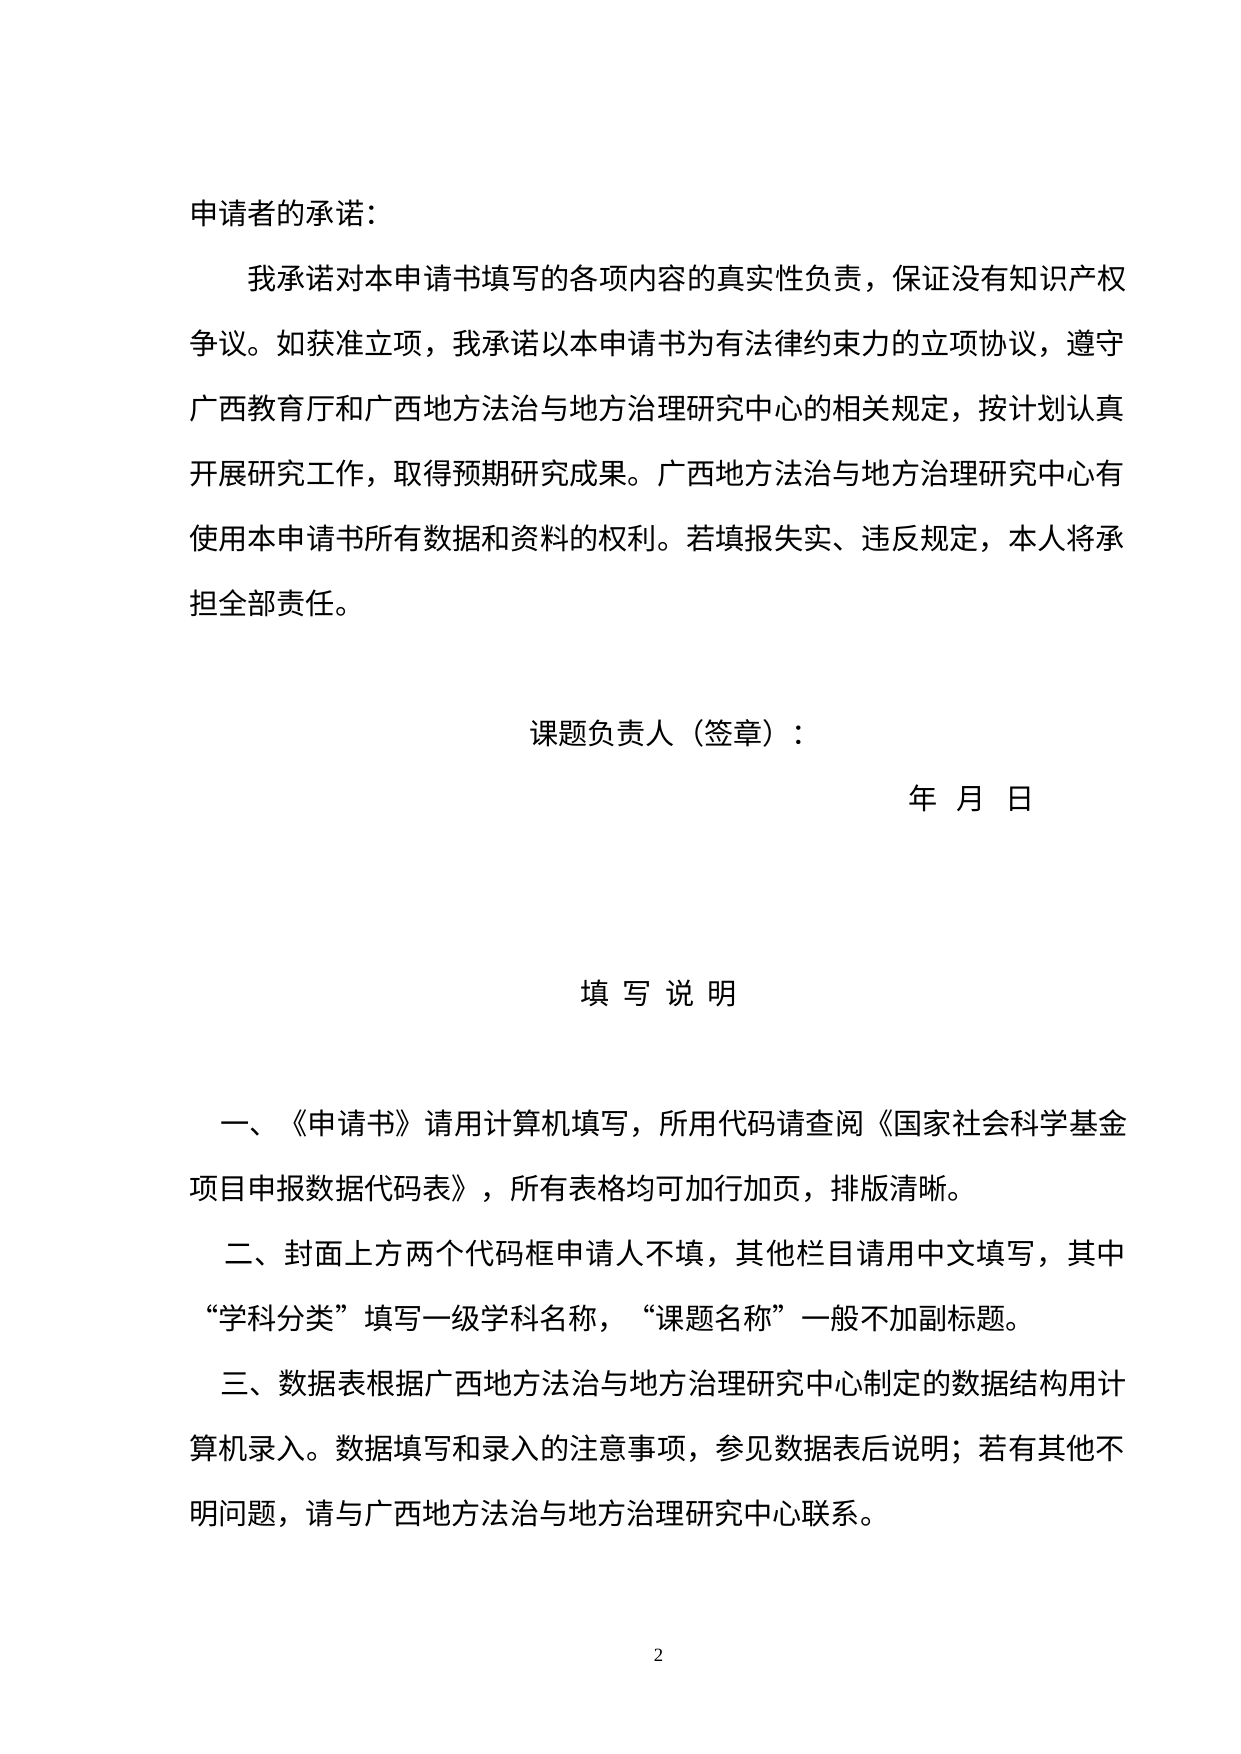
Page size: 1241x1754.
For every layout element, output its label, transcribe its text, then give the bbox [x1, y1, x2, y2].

text 申请者的承诺： [189, 179, 1128, 244]
text 三、数据表根据广西地方法治与地方治理研究中心制定的数据结构用计算机录入。数据填写和录入的注意事项，参见数据表后说明；若有其他不明问题，请与广西地方法治与地方治理研究中心联系。 [189, 1349, 1128, 1544]
text 二、封面上方两个代码框申请人不填，其他栏目请用中文填写，其中“学科分类”填写一级学科名称，“课题名称”一般不加副标题。 [189, 1219, 1128, 1349]
text 我承诺对本申请书填写的各项内容的真实性负责，保证没有知识产权争议。如获准立项，我承诺以本申请书为有法律约束力的立项协议，遵守广西教育厅和广西地方法治与地方治理研究中心的相关规定，按计划认真开展研究工作，取得预期研究成果。广西地方法治与地方治理研究中心有使用本申请书所有数据和资料的权利。若填报失实、违反规定，本人将承担全部责任。 [189, 244, 1128, 634]
text 课题负责人（签章）： [189, 699, 941, 764]
text 一、《申请书》请用计算机填写，所用代码请查阅《国家社会科学基金项目申报数据代码表》，所有表格均可加行加页，排版清晰。 [189, 1089, 1128, 1219]
text 填 写 说 明 [189, 959, 1128, 1024]
text 年 月 日 [189, 764, 1034, 829]
